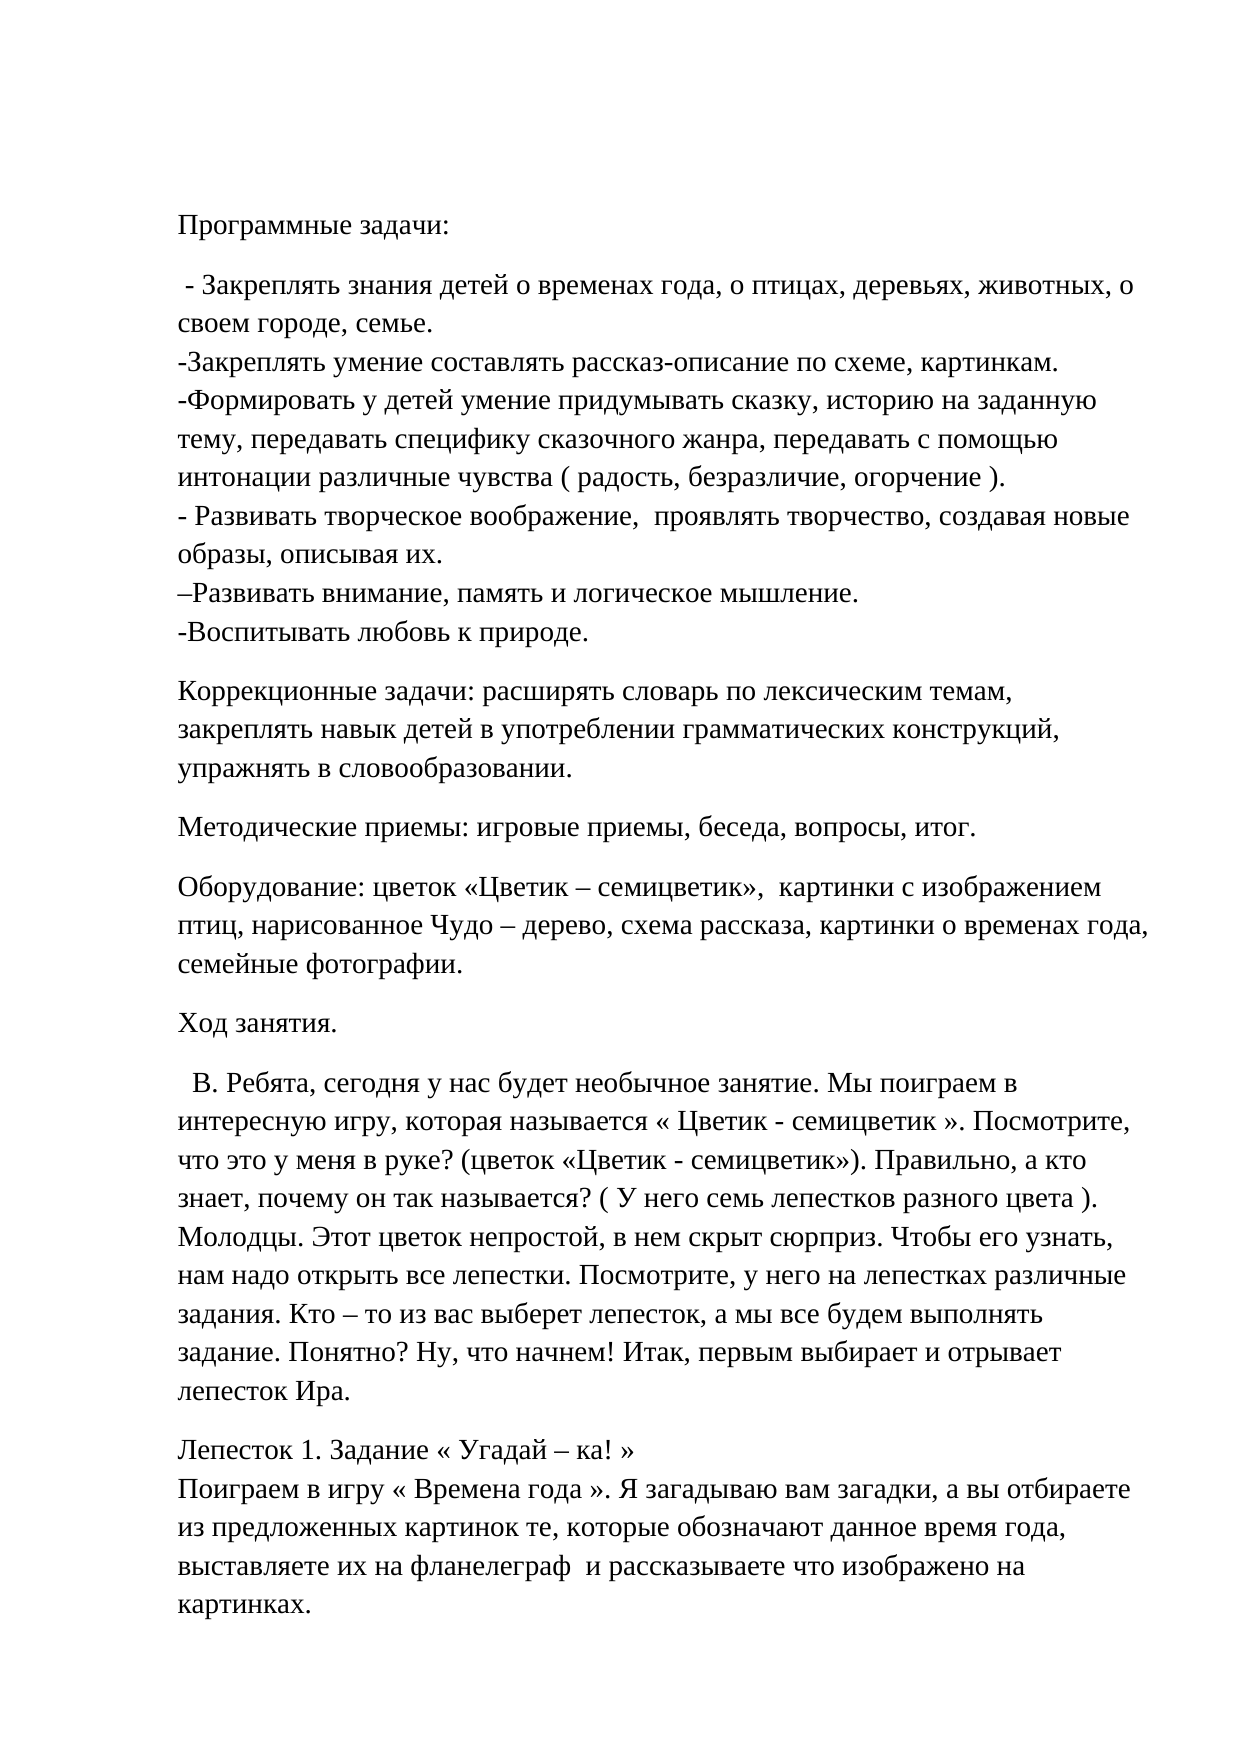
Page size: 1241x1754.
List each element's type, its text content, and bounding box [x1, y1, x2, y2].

text В. Ребята, сегодня у нас будет необычное занятие. Мы поиграем в интересную игру, которая называется « Цветик - семицветик ». Посмотрите, что это у меня в руке? (цветок «Цветик - семицветик»). Правильно, а кто знает, почему он так называется? ( У него семь лепестков разного цвета ). Молодцы. Этот цветок непростой, в нем скрыт сюрприз. Чтобы его узнать, нам надо открыть все лепестки. Посмотрите, у него на лепестках различные задания. Кто – то из вас выберет лепесток, а мы все будем выполнять задание. Понятно? Ну, что начнем! Итак, первым выбирает и отрывает лепесток Ира. [177, 1065, 1152, 1407]
text Коррекционные задачи: расширять словарь по лексическим темам, закреплять навык детей в употреблении грамматических конструкций, упражнять в словообразовании. [177, 673, 1152, 784]
text Методические приемы: игровые приемы, беседа, вопросы, итог. [177, 809, 1152, 843]
text - Закреплять знания детей о временах года, о птицах, деревьях, животных, о своем городе, семье. -Закреплять умение составлять рассказ-описание по схеме, картинкам. -Формировать у детей умение придумывать сказку, историю на заданную тему, передавать специфику сказочного жанра, передавать с помощью интонации различные чувства ( радость, безразличие, огорчение ). - Развивать творческое воображение, проявлять творчество, создавая новые образы, описывая их. –Развивать внимание, память и логическое мышление. -Воспитывать любовь к природе. [177, 267, 1152, 647]
text Лепесток 1. Задание « Угадай – ка! » Поиграем в игру « Времена года ». Я загадываю вам загадки, а вы отбираете из предложенных картинок те, которые обозначают данное время года, выставляете их на фланелеграф и рассказываете что изображено на картинках. [177, 1432, 1152, 1620]
text Оборудование: цветок «Цветик – семицветик», картинки с изображением птиц, нарисованное Чудо – дерево, схема рассказа, картинки о временах года, семейные фотографии. [177, 869, 1152, 979]
text Программные задачи: [177, 207, 1152, 241]
text Ход занятия. [177, 1005, 1152, 1039]
